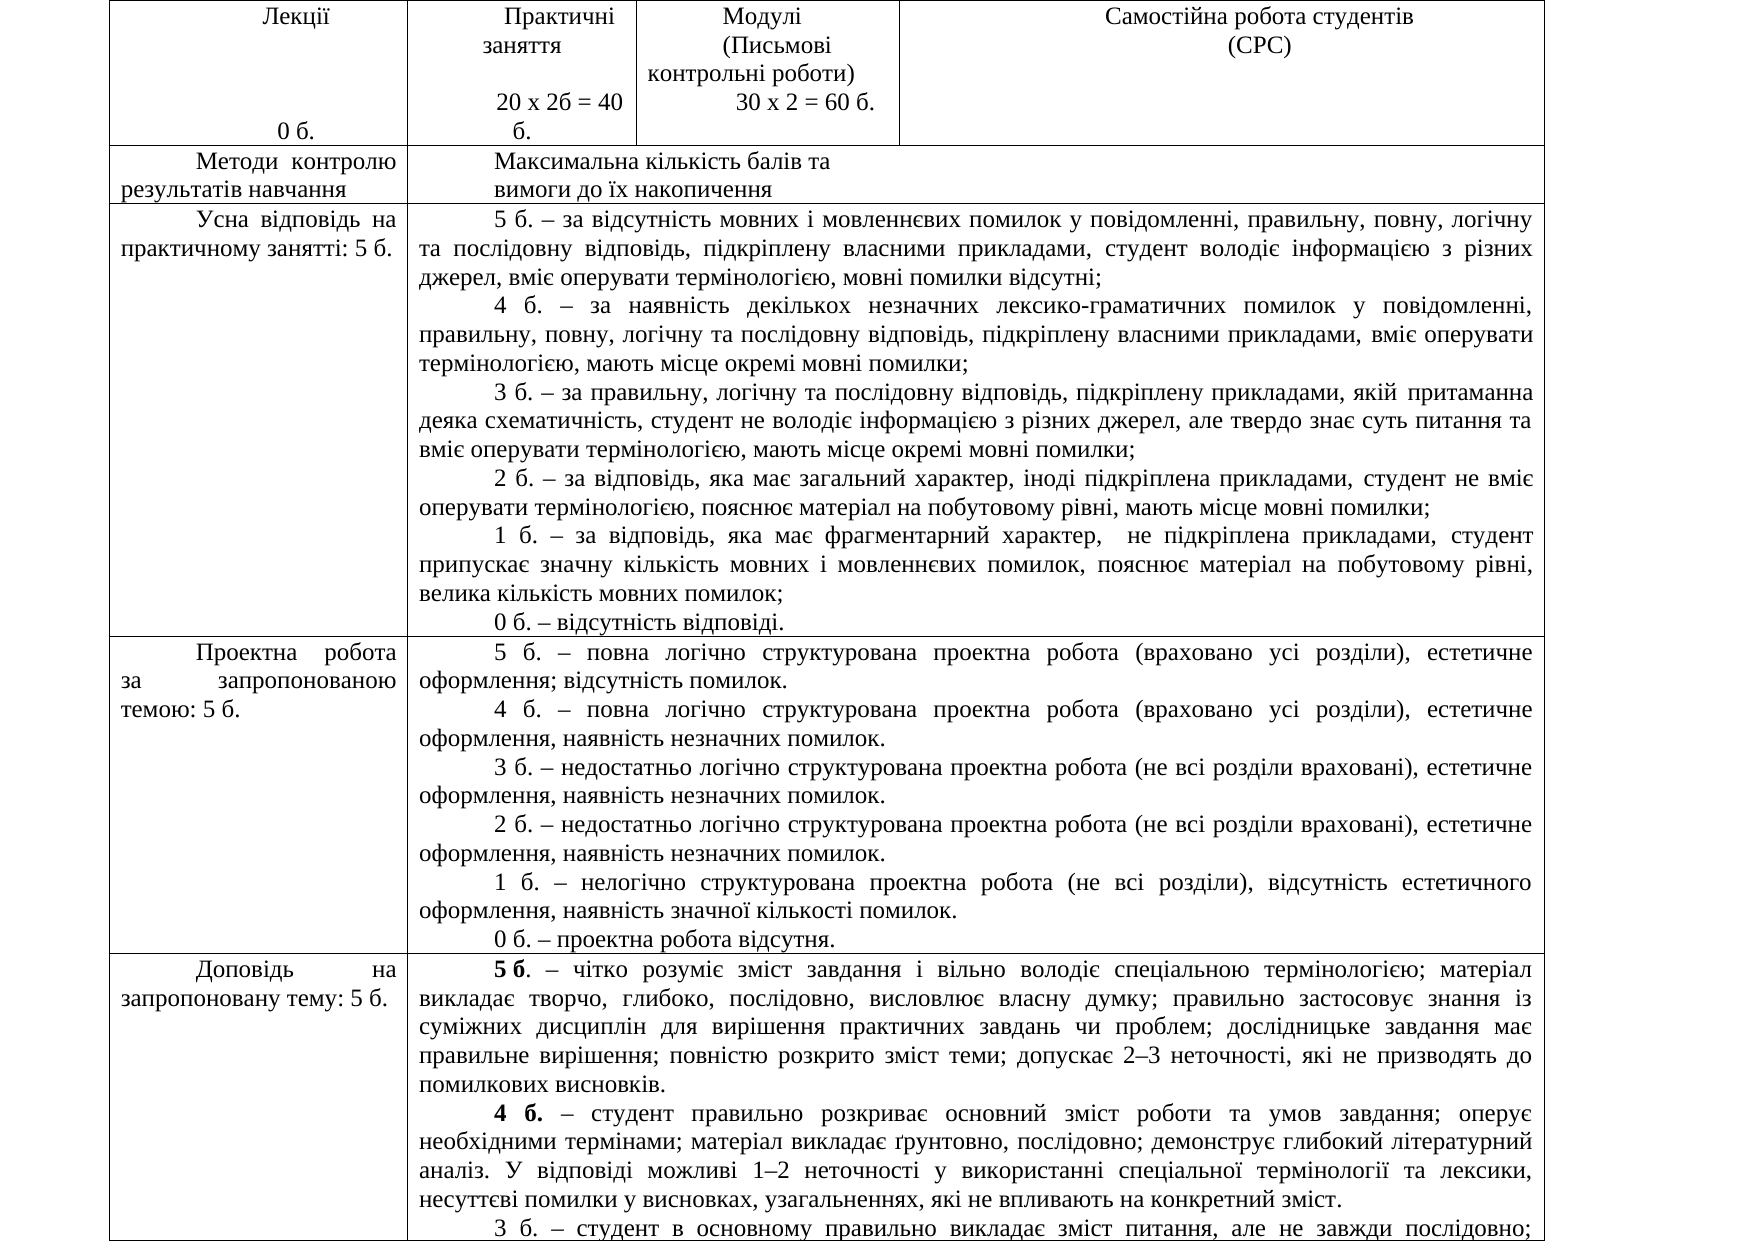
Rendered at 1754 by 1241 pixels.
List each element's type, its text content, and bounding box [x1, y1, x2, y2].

table_header Самостійна робота студентів (СРС) [900, 1, 1544, 145]
table_cell 5 б. – чітко розуміє зміст завдання і вільно володіє спеціальною термінологією; матеріал викладає творчо, глибоко, послідовно, висловлює власну думку; правильно застосовує знання із суміжних дисциплін для вирішення практичних завдань чи проблем; дослідницьке завдання має правильне вирішення; повністю розкрито зміст теми; допускає 2–3 неточності, які не призводять до помилкових висновків. 4 б. – студент правильно розкриває основний зміст роботи та умов завдання; оперує необхідними термінами; матеріал викладає ґрунтовно, послідовно; демонструє глибокий літературний аналіз. У відповіді можливі 1–2 неточності у використанні спеціальної термінології та лексики, несуттєві помилки у висновках, узагальненнях, які не впливають на конкретний зміст. 3 б. – студент в основному правильно викладає зміст питання, але не завжди послідовно; виявляє труднощі в літературному перекладі; помиляється у вживанні спеціальної термінології; робить поверхові висновки. 2 б. – студент неповністю розкриває основний зміст художнього твору або проблеми; не вживає спеціальних термінів; алгоритм аналізу порушено; робить значні граматичні помилки. 1 б. – студент не розкриває основний зміст художнього твору або проблеми; не вживає спеціальних термінів; алгоритм аналізу порушено; робить грубі граматичні помилки. 0 б. – відсутність аналізу. [408, 954, 1544, 1240]
table_cell 5 б. – за відсутність мовних і мовленнєвих помилок у повідомленні, правильну, повну, логічну та послідовну відповідь, підкріплену власними прикладами, студент володіє інформацією з різних джерел, вміє оперувати термінологією, мовні помилки відсутні; 4 б. – за наявність декількох незначних лексико-граматичних помилок у повідомленні, правильну, повну, логічну та послідовну відповідь, підкріплену власними прикладами, вміє оперувати термінологією, мають місце окремі мовні помилки; 3 б. – за правильну, логічну та послідовну відповідь, підкріплену прикладами, якій притаманна деяка схематичність, студент не володіє інформацією з різних джерел, але твердо знає суть питання та вміє оперувати термінологією, мають місце окремі мовні помилки; 2 б. – за відповідь, яка має загальний характер, іноді підкріплена прикладами, студент не вміє оперувати термінологією, пояснює матеріал на побутовому рівні, мають місце мовні помилки; 1 б. – за відповідь, яка має фрагментарний характер, не підкріплена прикладами, студент припускає значну кількість мовних і мовленнєвих помилок, пояснює матеріал на побутовому рівні, велика кількість мовних помилок; 0 б. – відсутність відповіді. [408, 204, 1544, 636]
table_cell Проектна робота за запропонованою темою: 5 б. [110, 637, 407, 953]
table_cell Усна відповідь на практичному занятті: 5 б. [110, 204, 407, 636]
table_header Лекції 0 б. [110, 1, 407, 145]
table_cell Методи контролю результатів навчання [110, 146, 407, 203]
table_cell Доповідь на запропоновану тему: 5 б. [110, 954, 407, 1240]
table_header Модулі (Письмові контрольні роботи) 30 х 2 = 60 б. [637, 1, 899, 145]
table_cell 5 б. – повна логічно структурована проектна робота (враховано усі розділи), естетичне оформлення; відсутність помилок. 4 б. – повна логічно структурована проектна робота (враховано усі розділи), естетичне оформлення, наявність незначних помилок. 3 б. – недостатньо логічно структурована проектна робота (не всі розділи враховані), естетичне оформлення, наявність незначних помилок. 2 б. – недостатньо логічно структурована проектна робота (не всі розділи враховані), естетичне оформлення, наявність незначних помилок. 1 б. – нелогічно структурована проектна робота (не всі розділи), відсутність естетичного оформлення, наявність значної кількості помилок. 0 б. – проектна робота відсутня. [408, 637, 1544, 953]
table_header Практичні заняття 20 х 2б = 40 б. [408, 1, 636, 145]
table_cell Максимальна кількість балів та вимоги до їх накопичення [408, 146, 1544, 203]
